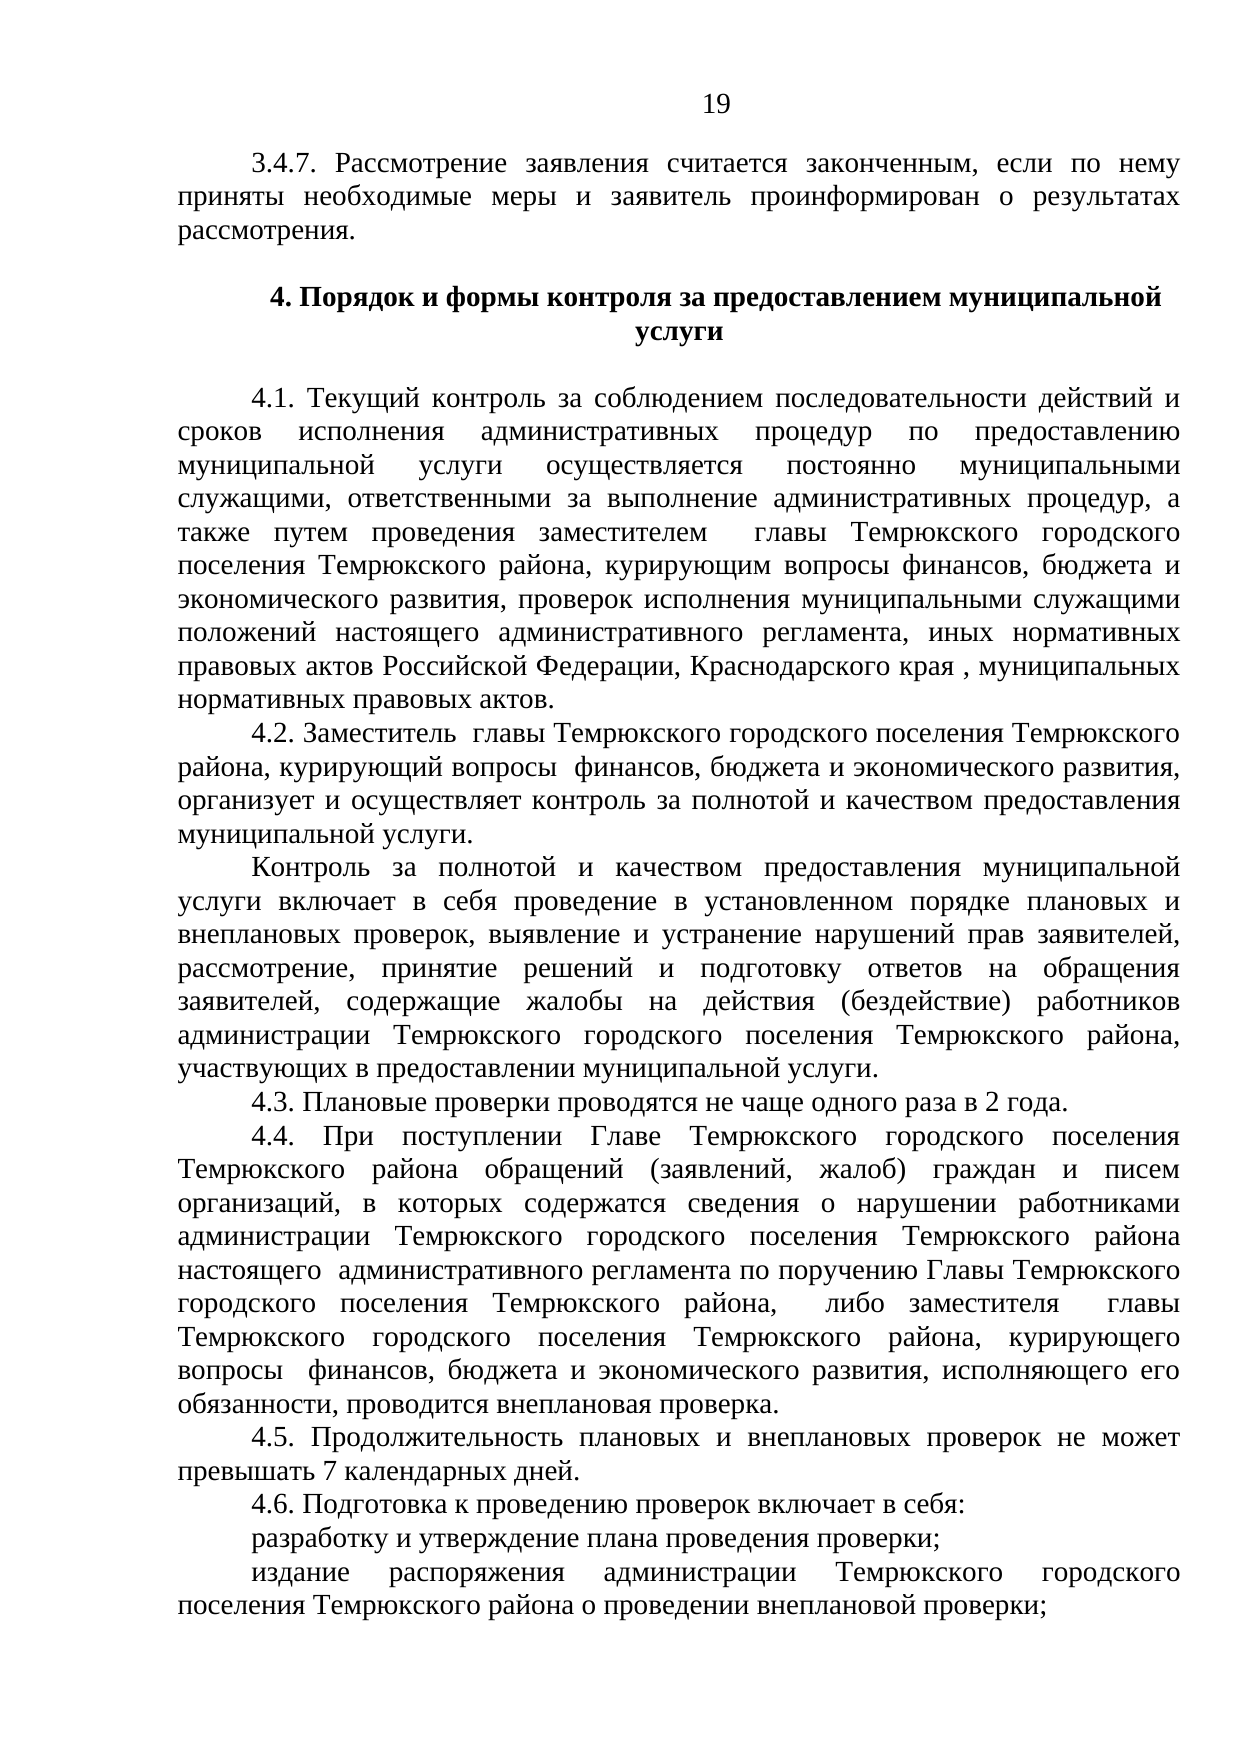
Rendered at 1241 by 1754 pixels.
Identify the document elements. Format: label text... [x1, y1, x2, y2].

text 4.2. Заместитель главы Темрюкского городского поселения Темрюкского района, курирующий вопросы финансов, бюджета и экономического развития, организует и осуществляет контроль за полнотой и качеством предоставления муниципальной услуги. [177, 715, 1181, 849]
text 4.6. Подготовка к проведению проверок включает в себя: [177, 1487, 1181, 1520]
text издание распоряжения администрации Темрюкского городского поселения Темрюкского района о проведении внеплановой проверки; [177, 1554, 1181, 1621]
text Контроль за полнотой и качеством предоставления муниципальной услуги включает в себя проведение в установленном порядке плановых и внеплановых проверок, выявление и устранение нарушений прав заявителей, рассмотрение, принятие решений и подготовку ответов на обращения заявителей, содержащие жалобы на действия (бездействие) работников администрации Темрюкского городского поселения Темрюкского района, участвующих в предоставлении муниципальной услуги. [177, 849, 1181, 1084]
text 4.5. Продолжительность плановых и внеплановых проверок не может превышать 7 календарных дней. [177, 1419, 1181, 1487]
text 4.1. Текущий контроль за соблюдением последовательности действий и сроков исполнения административных процедур по предоставлению муниципальной услуги осуществляется постоянно муниципальными служащими, ответственными за выполнение административных процедур, а также путем проведения заместителем главы Темрюкского городского поселения Темрюкского района, курирующим вопросы финансов, бюджета и экономического развития, проверок исполнения муниципальными служащими положений настоящего административного регламента, иных нормативных правовых актов Российской Федерации, Краснодарского края , муниципальных нормативных правовых актов. [177, 380, 1181, 715]
text разработку и утверждение плана проведения проверки; [177, 1520, 1181, 1554]
text 4. Порядок и формы контроля за предоставлением муниципальной услуги [177, 279, 1181, 346]
text 3.4.7. Рассмотрение заявления считается законченным, если по нему приняты необходимые меры и заявитель проинформирован о результатах рассмотрения. [177, 145, 1181, 246]
text 4.4. При поступлении Главе Темрюкского городского поселения Темрюкского района обращений (заявлений, жалоб) граждан и писем организаций, в которых содержатся сведения о нарушении работниками администрации Темрюкского городского поселения Темрюкского района настоящего административного регламента по поручению Главы Темрюкского городского поселения Темрюкского района, либо заместителя главы Темрюкского городского поселения Темрюкского района, курирующего вопросы финансов, бюджета и экономического развития, исполняющего его обязанности, проводится внеплановая проверка. [177, 1118, 1181, 1419]
text 4.3. Плановые проверки проводятся не чаще одного раза в 2 года. [177, 1084, 1181, 1118]
